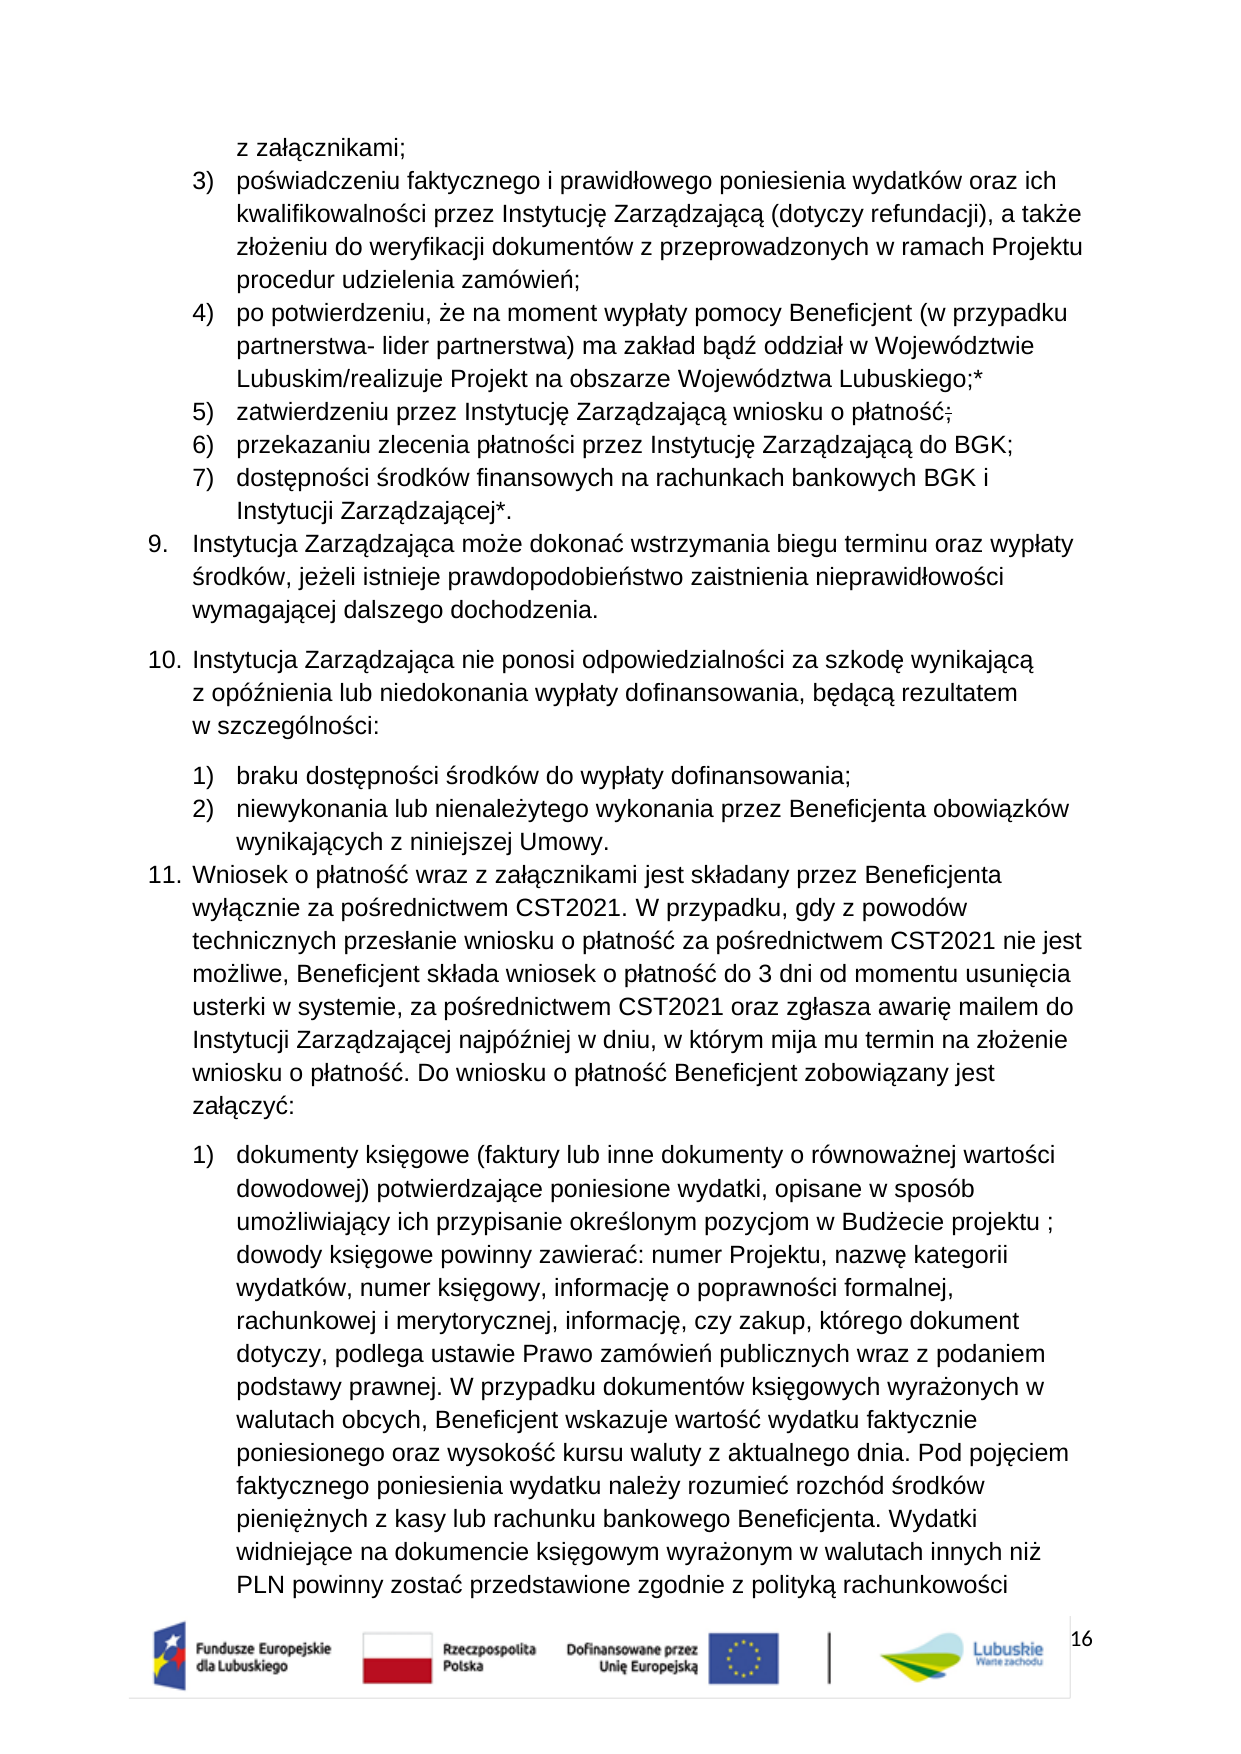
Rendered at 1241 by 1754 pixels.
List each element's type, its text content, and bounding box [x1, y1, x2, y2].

list Instytucja Zarządzająca może dokonać wstrzymania biegu terminu oraz wypłaty środków, jeżeli istnieje prawdopodobieństwo zaistnienia nieprawidłowości wymagającej dalszego dochodzenia. [148, 529, 1093, 624]
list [192, 133, 1093, 162]
list przekazaniu zlecenia płatności przez Instytucję Zarządzającą do BGK; [192, 430, 1093, 459]
list braku dostępności środków do wypłaty dofinansowania; [192, 761, 1093, 789]
list po potwierdzeniu, że na moment wypłaty pomocy Beneficjent (w przypadku partnerstwa- lider partnerstwa) ma zakład bądź oddział w Województwie Lubuskim/realizuje Projekt na obszarze Województwa Lubuskiego;* [192, 298, 1093, 393]
list Instytucja Zarządzająca nie ponosi odpowiedzialności za szkodę wynikającą z opóźnienia lub niedokonania wypłaty dofinansowania, będącą rezultatem w szczególności: [148, 645, 1093, 740]
picture [128, 1616, 1072, 1700]
list dostępności środków finansowych na rachunkach bankowych BGK i Instytucji Zarządzającej*. [192, 463, 1093, 525]
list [192, 1141, 1093, 1598]
list niewykonania lub nienależytego wykonania przez Beneficjenta obowiązków wynikających z niniejszej Umowy. [192, 794, 1093, 855]
list zatwierdzeniu przez Instytucję Zarządzającą wniosku o płatność; [192, 397, 1093, 426]
list poświadczeniu faktycznego i prawidłowego poniesienia wydatków oraz ich kwalifikowalności przez Instytucję Zarządzającą (dotyczy refundacji), a także złożeniu do weryfikacji dokumentów z przeprowadzonych w ramach Projektu procedur udzielenia zamówień; [192, 166, 1093, 294]
list Wniosek o płatność wraz z załącznikami jest składany przez Beneficjenta wyłącznie za pośrednictwem CST2021. W przypadku, gdy z powodów technicznych przesłanie wniosku o płatność za pośrednictwem CST2021 nie jest możliwe, Beneficjent składa wniosek o płatność do 3 dni od momentu usunięcia usterki w systemie, za pośrednictwem CST2021 oraz zgłasza awarię mailem do Instytucji Zarządzającej najpóźniej w dniu, w którym mija mu termin na złożenie wniosku o płatność. Do wniosku o płatność Beneficjent zobowiązany jest załączyć: [148, 860, 1093, 1119]
